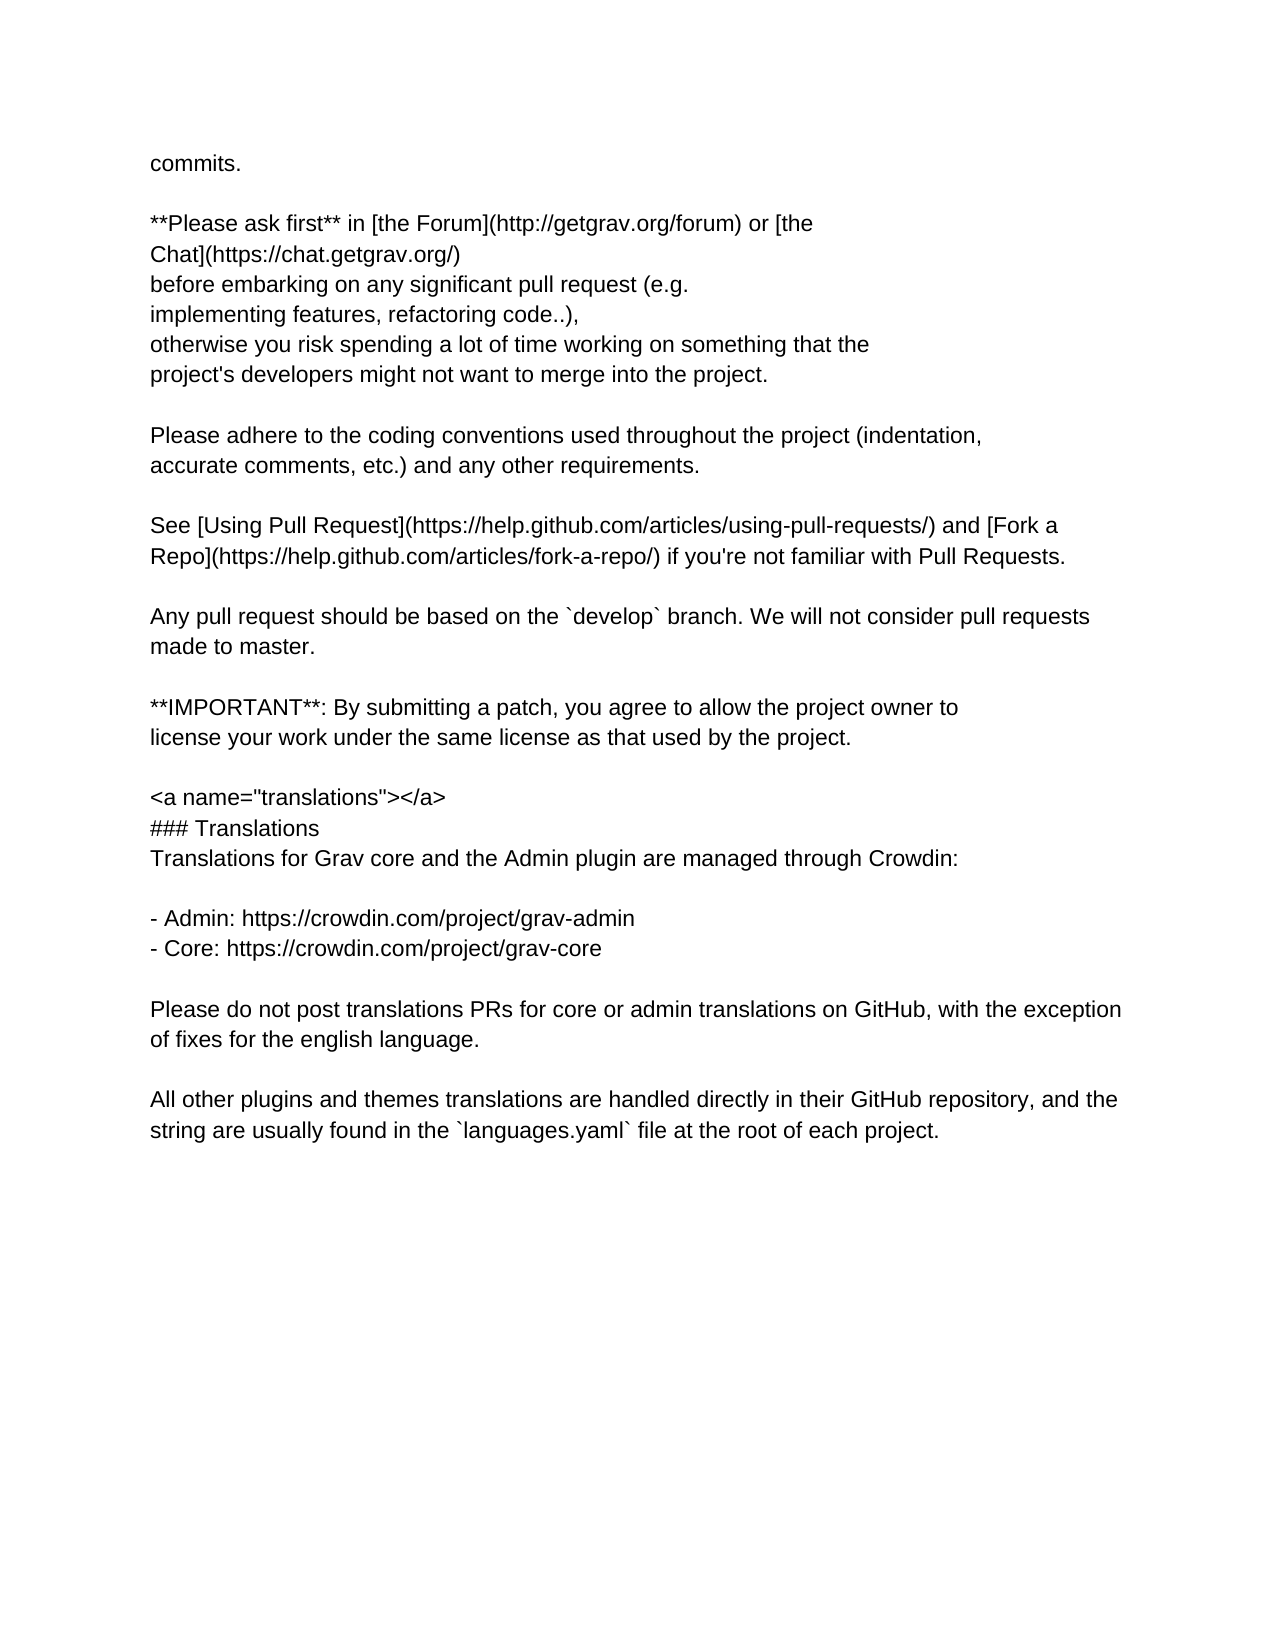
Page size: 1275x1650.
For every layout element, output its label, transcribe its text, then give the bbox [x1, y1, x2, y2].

text implementing features, refactoring code..), [150, 301, 1125, 327]
text accurate comments, etc.) and any other requirements. [150, 452, 1125, 478]
text **Please ask first** in [the Forum](http://getgrav.org/forum) or [the Chat](https://chat.getgrav.org/) [150, 210, 1125, 267]
text <a name="translations"></a> [150, 784, 1125, 811]
text project's developers might not want to merge into the project. [150, 361, 1125, 388]
text commits. [150, 150, 1125, 176]
text - Core: https://crowdin.com/project/grav-core [150, 935, 1125, 962]
text See [Using Pull Request](https://help.github.com/articles/using-pull-requests/) and [Fork a Repo](https://help.github.com/articles/fork-a-repo/) if you're not familiar with Pull Requests. [150, 512, 1125, 569]
text before embarking on any significant pull request (e.g. [150, 271, 1125, 297]
text Please adhere to the coding conventions used throughout the project (indentation, [150, 422, 1125, 448]
text license your work under the same license as that used by the project. [150, 724, 1125, 750]
text ### Translations [150, 814, 1125, 841]
text otherwise you risk spending a lot of time working on something that the [150, 331, 1125, 358]
text Any pull request should be based on the `develop` branch. We will not consider pull requests made to master. [150, 603, 1125, 660]
text **IMPORTANT**: By submitting a patch, you agree to allow the project owner to [150, 694, 1125, 720]
text Translations for Grav core and the Admin plugin are managed through Crowdin: [150, 845, 1125, 871]
text - Admin: https://crowdin.com/project/grav-admin [150, 905, 1125, 932]
text All other plugins and themes translations are handled directly in their GitHub repository, and the string are usually found in the `languages.yaml` file at the root of each project. [150, 1086, 1125, 1143]
text Please do not post translations PRs for core or admin translations on GitHub, with the exception of fixes for the english language. [150, 996, 1125, 1052]
